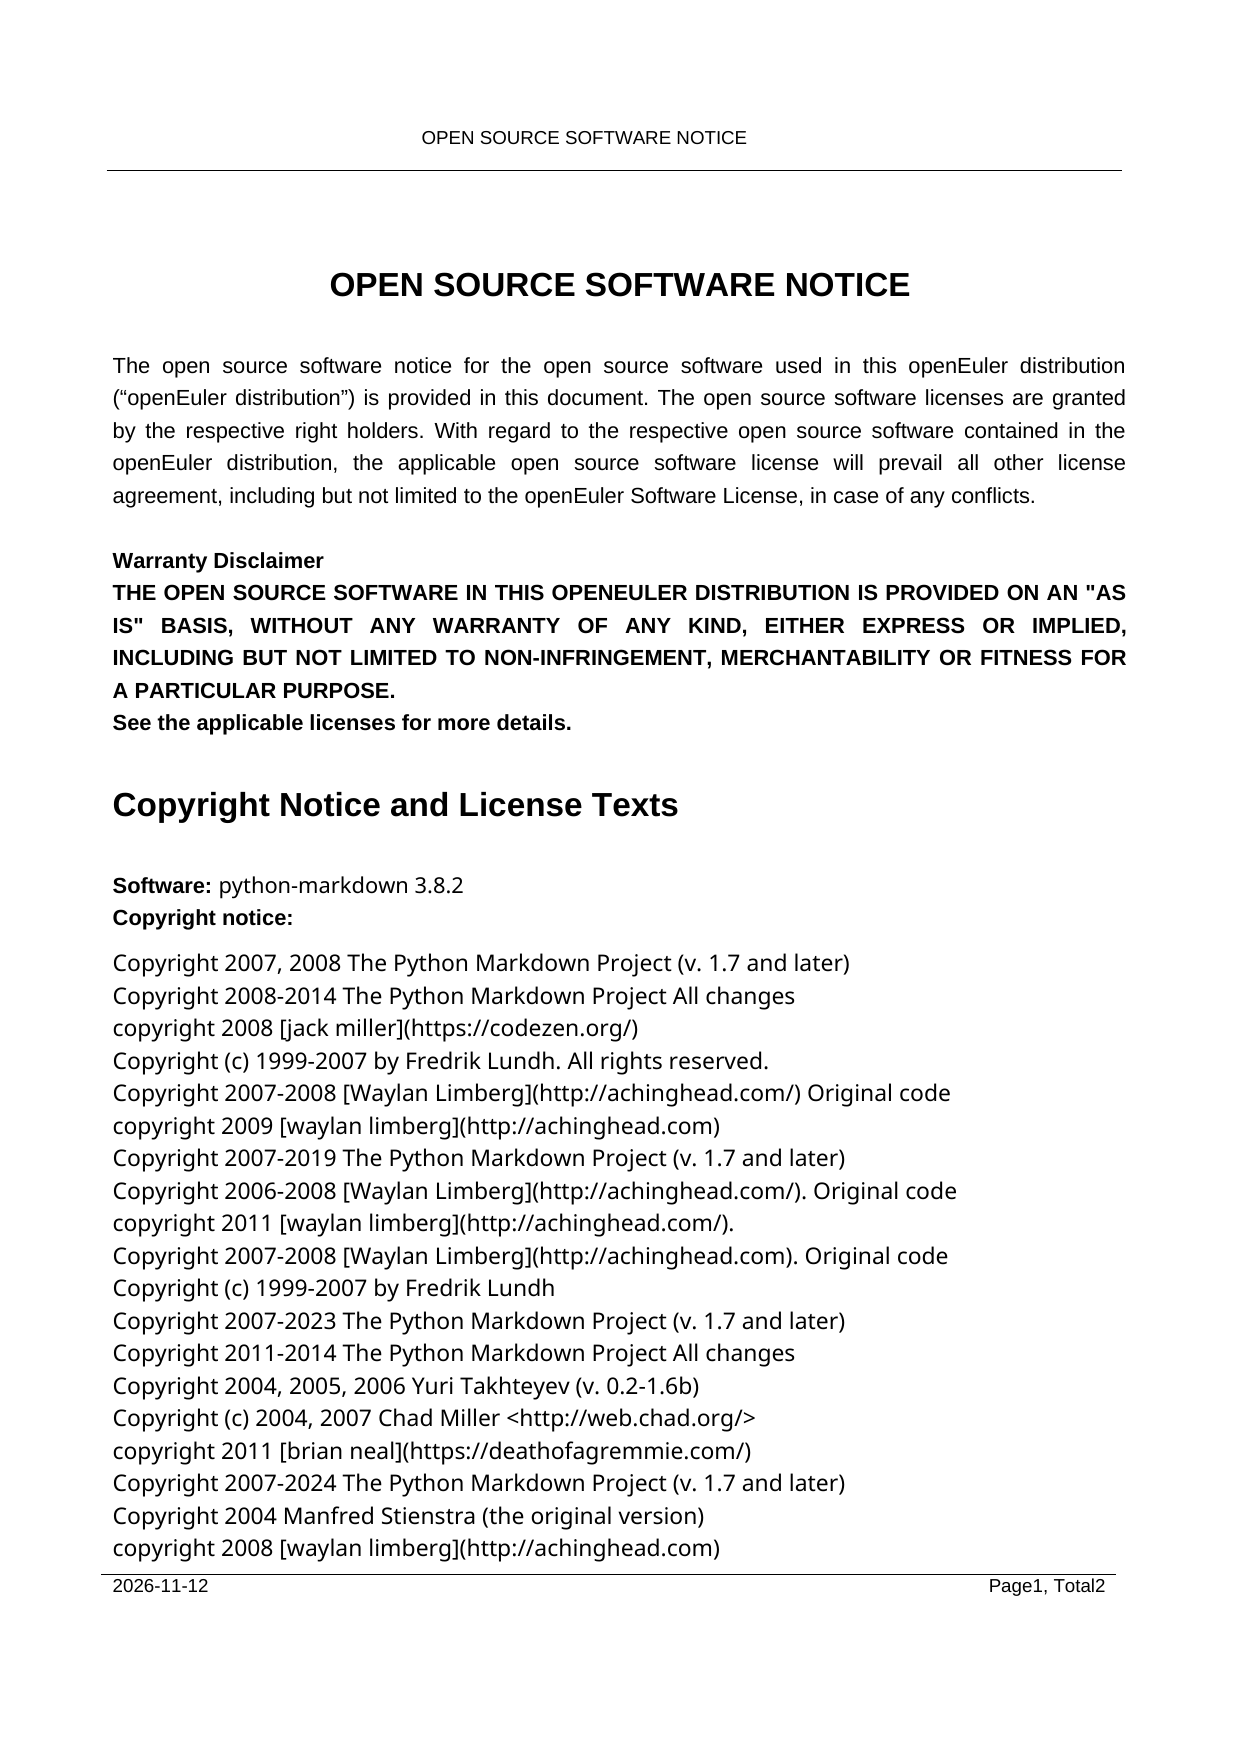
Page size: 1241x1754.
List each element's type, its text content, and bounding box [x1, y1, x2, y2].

text The open source software notice for the open source software used in this openEuler distribution (“openEuler distribution”) is provided in this document. The open source software licenses are granted by the respective right holders. With regard to the respective open source software contained in the openEuler distribution, the applicable open source software license will prevail all other license agreement, including but not limited to the openEuler Software License, in case of any conflicts. [112, 349, 1128, 511]
text OPEN SOURCE SOFTWARE NOTICE [112, 251, 1128, 316]
text THE OPEN SOURCE SOFTWARE IN THIS OPENEULER DISTRIBUTION IS PROVIDED ON AN "AS IS" BASIS, WITHOUT ANY WARRANTY OF ANY KIND, EITHER EXPRESS OR IMPLIED, INCLUDING BUT NOT LIMITED TO NON-INFRINGEMENT, MERCHANTABILITY OR FITNESS FOR A PARTICULAR PURPOSE. See the applicable licenses for more details. [112, 576, 1128, 739]
title Software: python-markdown 3.8.2 [112, 869, 1128, 901]
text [112, 947, 1128, 1564]
text Copyright Notice and License Texts [112, 771, 1128, 836]
text Warranty Disclaimer [112, 544, 1128, 576]
text Copyright notice: [112, 901, 1128, 934]
